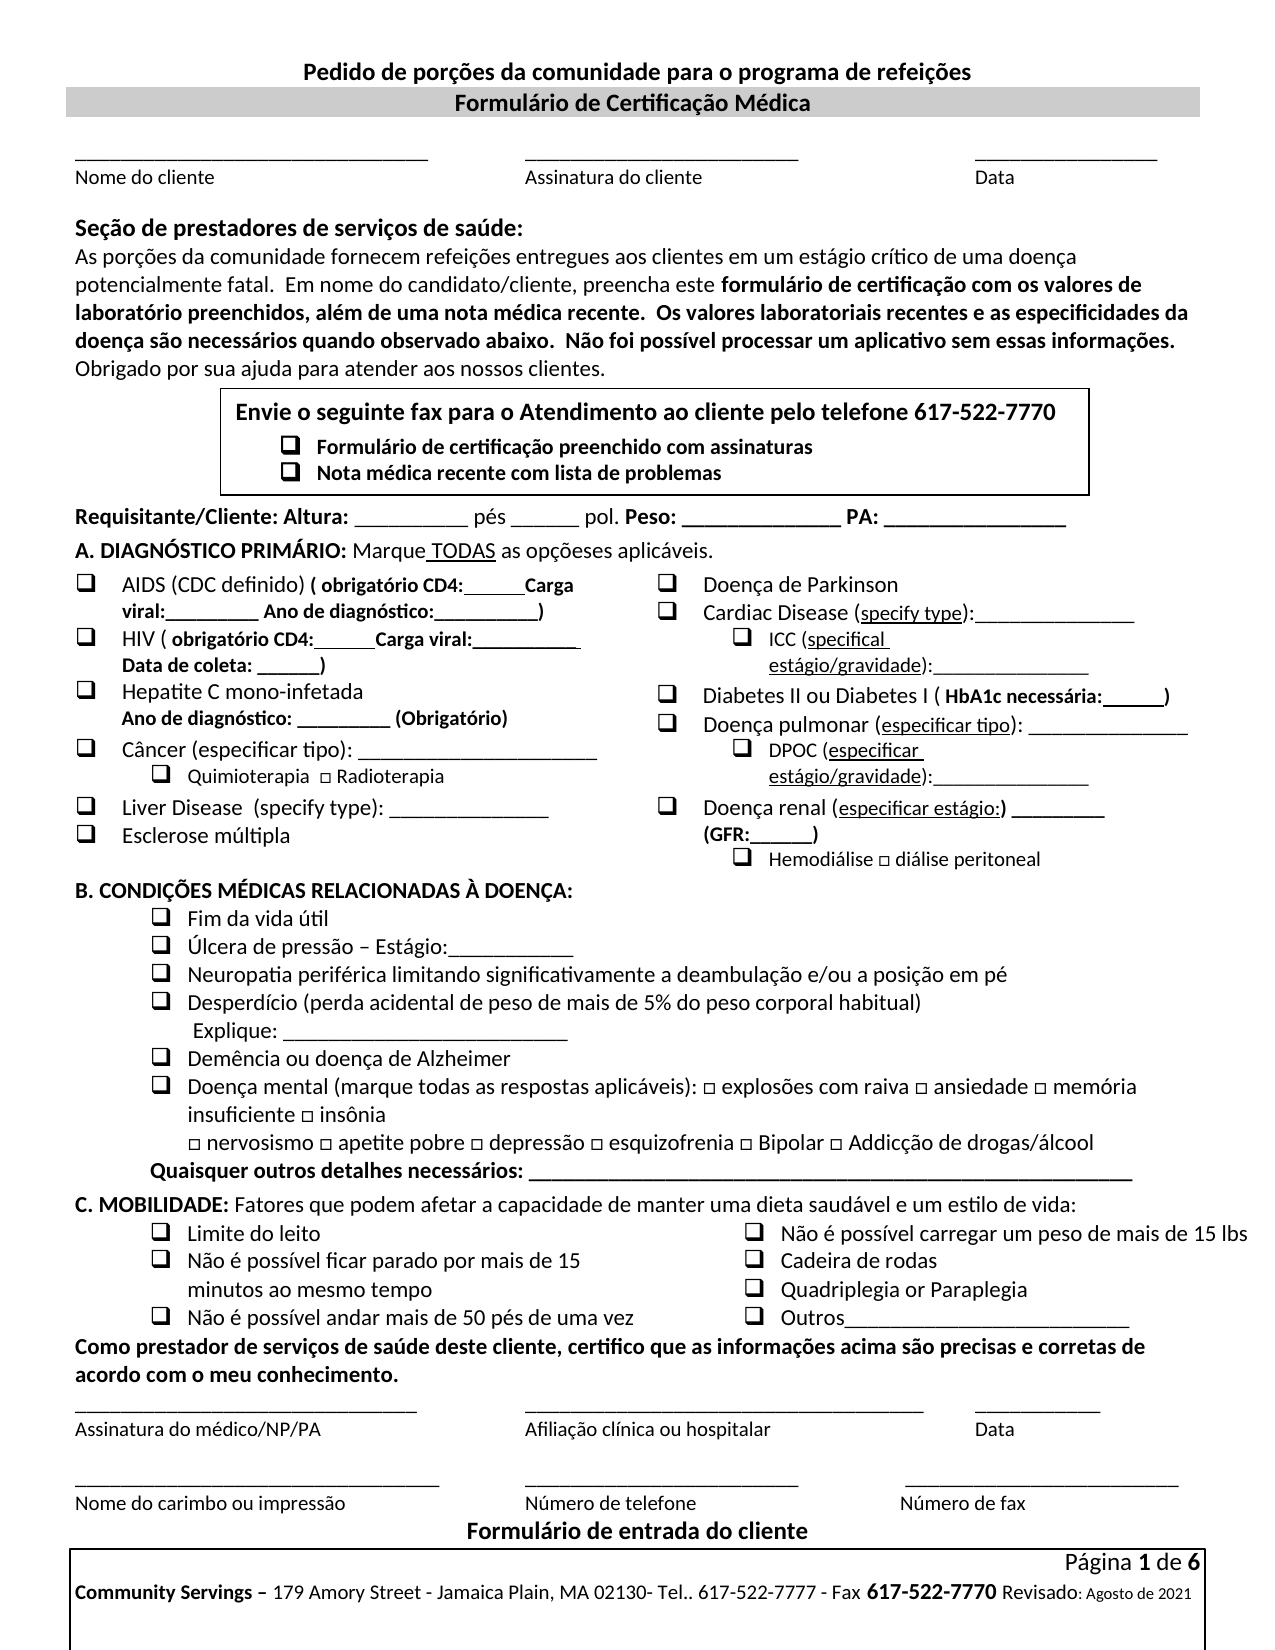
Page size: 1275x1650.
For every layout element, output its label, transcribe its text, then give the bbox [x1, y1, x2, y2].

list Doença renal (especificar estágio:) _________ (GFR:______) [656, 793, 1200, 846]
list HIV ( obrigatório CD4: Carga viral:__________ [75, 624, 619, 652]
text Formulário de entrada do cliente [75, 1515, 1200, 1546]
text Nome do cliente Assinatura do cliente Data [75, 164, 1200, 189]
list Hemodiálise □ diálise peritoneal [731, 846, 1200, 872]
list Doença mental (marque todas as respostas aplicáveis): □ explosões com raiva □ ansiedade □ memória insuficiente □ insônia [150, 1072, 1200, 1128]
text Formulário de Certificação Médica [66, 87, 1200, 117]
text As porções da comunidade fornecem refeições entregues aos clientes em um estágio crítico de uma doença potencialmente fatal. Em nome do candidato/cliente, preencha este formulário de certificação com os valores de laboratório preenchidos, além de uma nota médica recente. Os valores laboratoriais recentes e as especificidades da doença são necessários quando observado abaixo. Não foi possível processar um aplicativo sem essas informações. Obrigado por sua ajuda para atender aos nossos clientes. [75, 242, 1200, 383]
list Liver Disease (specify type): ______________ [75, 793, 619, 821]
list Doença de Parkinson [656, 570, 1200, 598]
list Úlcera de pressão – Estágio:___________ [150, 932, 1200, 960]
text _______________________________ ________________________ ________________ [75, 136, 1200, 164]
text A. DIAGNÓSTICO PRIMÁRIO: Marque TODAS as opçõeses aplicáveis. [75, 536, 1200, 564]
text Data de coleta: ______) [122, 652, 619, 677]
text ______________________________ ___________________________________ ___________ [75, 1388, 1200, 1416]
table_header Não é possível carregar um peso de mais de 15 lbs Cadeira de rodas Quadriplegia or Paraplegia Outros_________________________ [657, 1219, 1275, 1332]
list Demência ou doença de Alzheimer [150, 1044, 1200, 1072]
text Assinatura do médico/NP/PA Afiliação clínica ou hospitalar Data [75, 1416, 1200, 1442]
text B. CONDIÇÕES MÉDICAS RELACIONADAS À DOENÇA: [75, 876, 1200, 904]
list Desperdício (perda acidental de peso de mais de 5% do peso corporal habitual) [150, 988, 1200, 1016]
list Câncer (especificar tipo): _____________________ [75, 735, 619, 763]
table_header Limite do leito Não é possível ficar parado por mais de 15 minutos ao mesmo tempo Não é possível andar mais de 50 pés de uma vez [75, 1219, 657, 1332]
text Seção de prestadores de serviços de saúde: [75, 212, 1200, 242]
list Fim da vida útil [150, 904, 1200, 932]
list Diabetes II ou Diabetes I ( HbA1c necessária: ) [656, 682, 1200, 710]
text Quaisquer outros detalhes necessários: _____________________________________________________ [75, 1156, 1200, 1184]
text C. MOBILIDADE: Fatores que podem afetar a capacidade de manter uma dieta saudável e um estilo de vida: [75, 1191, 1200, 1219]
list Cardiac Disease (specify type):______________ [656, 598, 1200, 626]
list ICC (specifical estágio/gravidade):_______________ [731, 626, 1200, 677]
subtitle Pedido de porções da comunidade para o programa de refeições [75, 56, 1200, 87]
list DPOC (especificar estágio/gravidade):_______________ [731, 738, 1200, 789]
list AIDS (CDC definido) ( obrigatório CD4: Carga viral:_________ Ano de diagnóstico:__________) [75, 570, 619, 624]
list Esclerose múltipla [75, 821, 619, 849]
list Hepatite C mono-infetada [75, 677, 619, 705]
text Requisitante/Cliente: Altura: __________ pés ______ pol. Peso: ______________ PA: ________________ [75, 502, 1200, 530]
list Neuropatia periférica limitando significativamente a deambulação e/ou a posição em pé [150, 960, 1200, 988]
text Nome do carimbo ou impressão Número de telefone Número de fax [75, 1490, 1200, 1515]
list Doença pulmonar (especificar tipo): ______________ [656, 710, 1200, 738]
list Quimioterapia □ Radioterapia [150, 763, 619, 788]
text ________________________________ ________________________ ________________________ [75, 1462, 1200, 1490]
text Como prestador de serviços de saúde deste cliente, certifico que as informações acima são precisas e corretas de acordo com o meu conhecimento. [75, 1332, 1200, 1388]
text Explique: _________________________ [187, 1016, 1200, 1044]
list Ano de diagnóstico: _________ (Obrigatório) [121, 705, 619, 731]
text □ nervosismo □ apetite pobre □ depressão □ esquizofrenia □ Bipolar □ Addicção de drogas/álcool [187, 1128, 1200, 1156]
